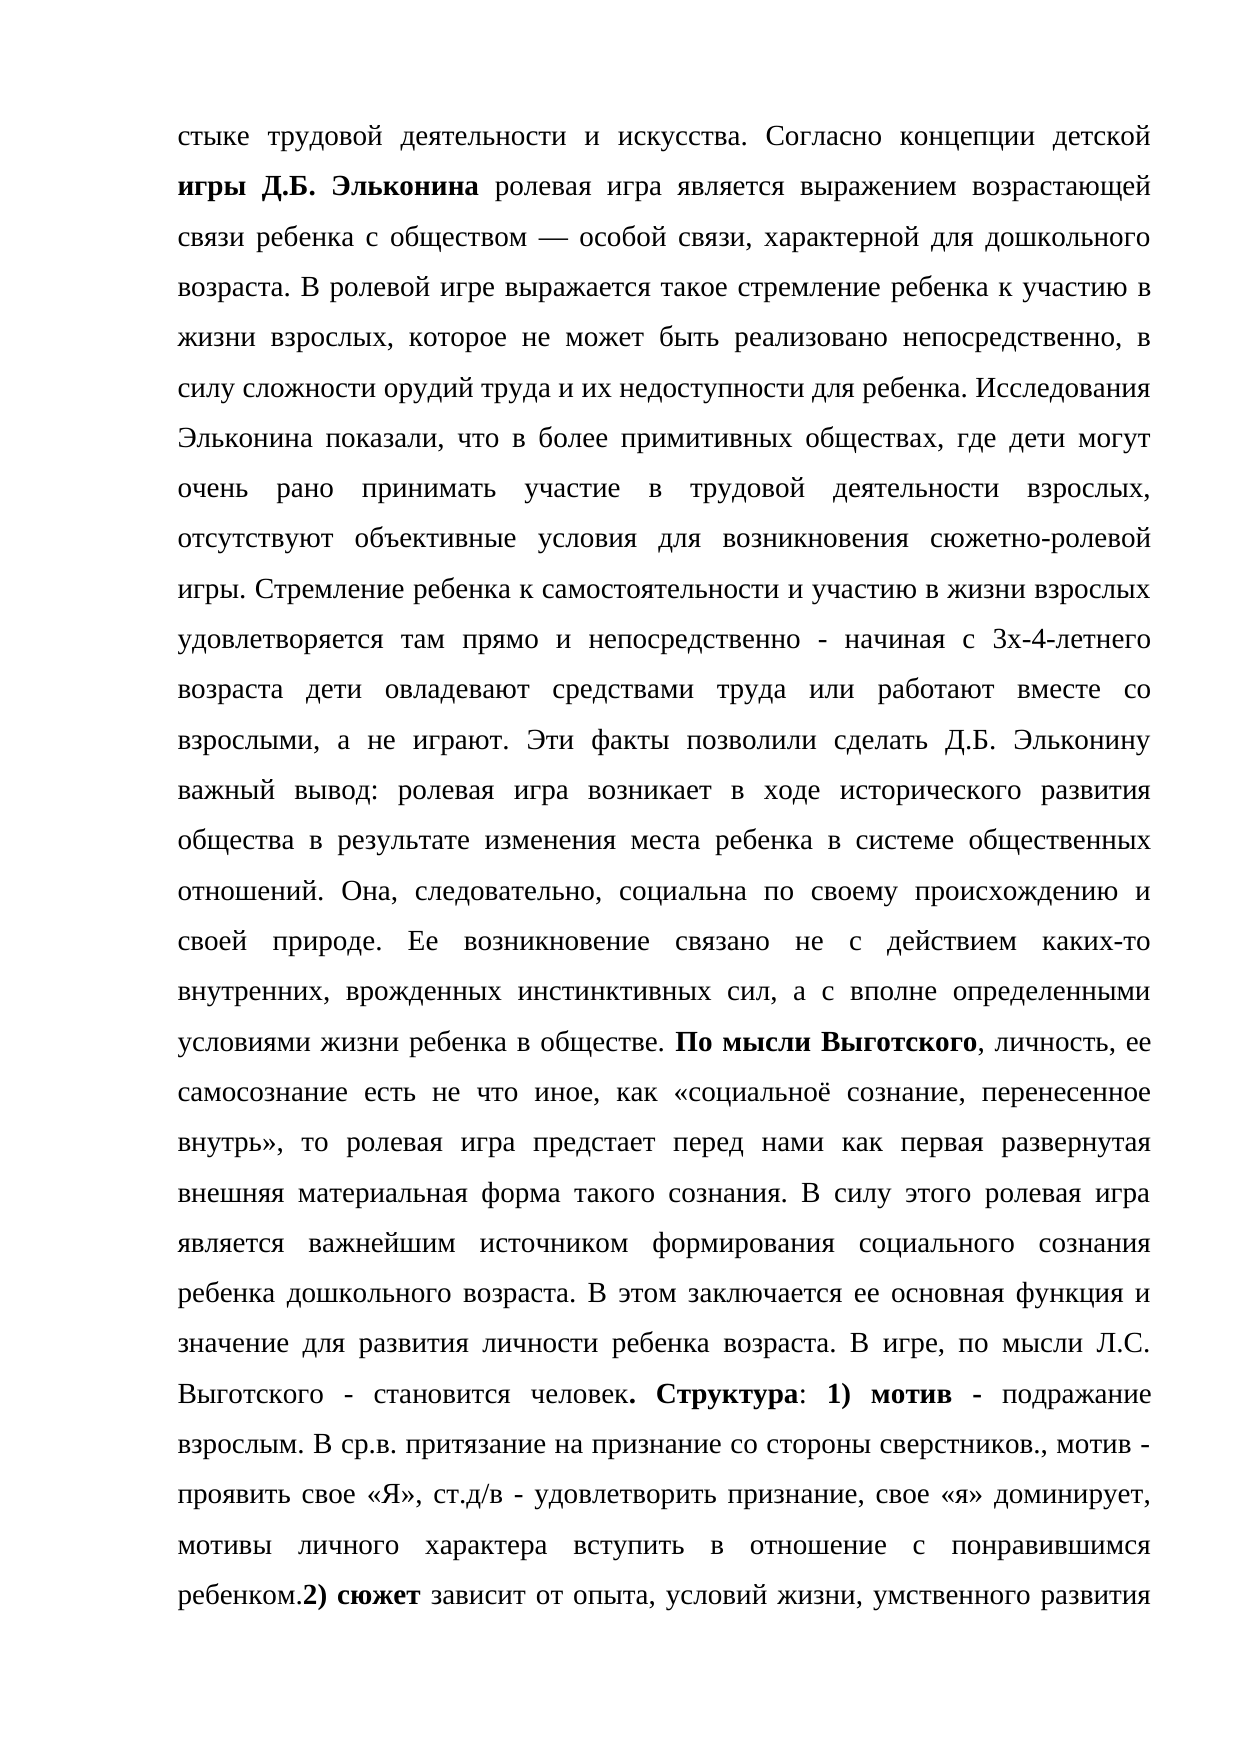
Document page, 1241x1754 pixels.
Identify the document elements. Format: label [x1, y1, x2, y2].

text [177, 118, 1152, 1611]
